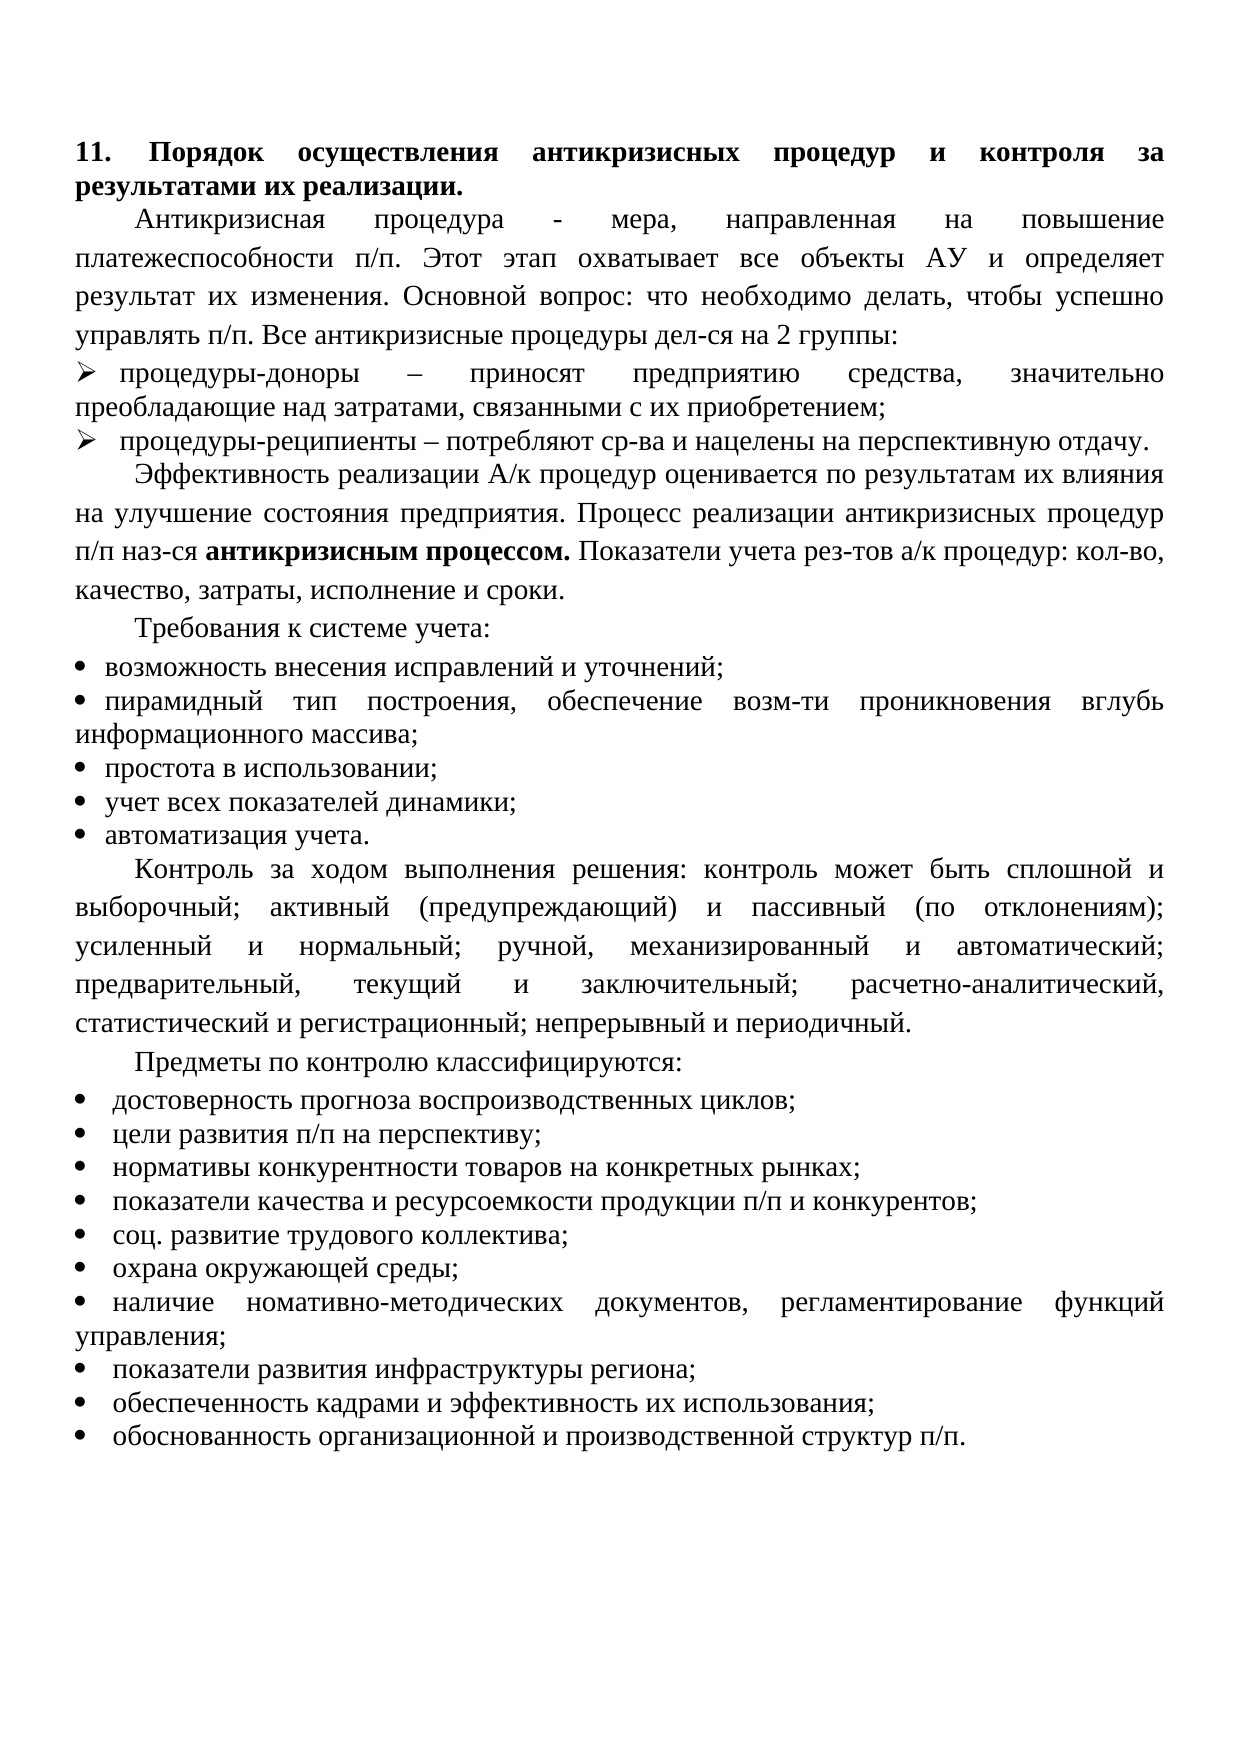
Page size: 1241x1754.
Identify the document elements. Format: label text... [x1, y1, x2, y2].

list обоснованность организационной и производственной структур п/п. [75, 1418, 1165, 1452]
list учет всех показателей динамики; [75, 784, 1165, 817]
list достоверность прогноза воспроизводственных циклов; [75, 1082, 1165, 1116]
text Требования к системе учета: [75, 611, 1165, 644]
text Контроль за ходом выполнения решения: контроль может быть сплошной и выборочный; активный (предупреждающий) и пассивный (по отклонениям); усиленный и нормальный; ручной, механизированный и автоматический; предварительный, текущий и заключительный; расчетно-аналитический, статистический и регистрационный; непрерывный и периодичный. [75, 851, 1165, 1039]
list показатели развития инфраструктуры региона; [75, 1351, 1165, 1385]
list возможность внесения исправлений и уточнений; [75, 649, 1165, 683]
list соц. развитие трудового коллектива; [75, 1217, 1165, 1250]
list пирамидный тип построения, обеспечение возм-ти проникновения вглубь информационного массива; [75, 683, 1165, 750]
list показатели качества и ресурсоемкости продукции п/п и конкурентов; [75, 1183, 1165, 1217]
list автоматизация учета. [75, 817, 1165, 851]
text Антикризисная процедура - мера, направленная на повышение платежеспособности п/п. Этот этап охватывает все объекты АУ и определяет результат их изменения. Основной вопрос: что необходимо делать, чтобы успешно управлять п/п. Все антикризисные процедуры дел-ся на 2 группы: [75, 201, 1165, 351]
list цели развития п/п на перспективу; [75, 1116, 1165, 1149]
text Эффективность реализации А/к процедур оценивается по результатам их влияния на улучшение состояния предприятия. Процесс реализации антикризисных процедур п/п наз-ся антикризисным процессом. Показатели учета рез-тов а/к процедур: кол-во, качество, затраты, исполнение и сроки. [75, 456, 1165, 606]
list обеспеченность кадрами и эффективность их использования; [75, 1385, 1165, 1418]
list нормативы конкурентности товаров на конкретных рынках; [75, 1149, 1165, 1183]
list Порядок осуществления антикризисных процедур и контроля за результатами их реализации. [75, 134, 1165, 201]
list простота в использовании; [75, 750, 1165, 784]
list процедуры-реципиенты – потребляют ср-ва и нацелены на перспективную отдачу. [75, 423, 1165, 456]
list охрана окружающей среды; [75, 1250, 1165, 1284]
list наличие номативно-методических документов, регламентирование функций управления; [75, 1284, 1165, 1351]
list процедуры-доноры – приносят предприятию средства, значительно преобладающие над затратами, связанными с их приобретением; [75, 356, 1165, 423]
text Предметы по контролю классифицируются: [75, 1044, 1165, 1077]
